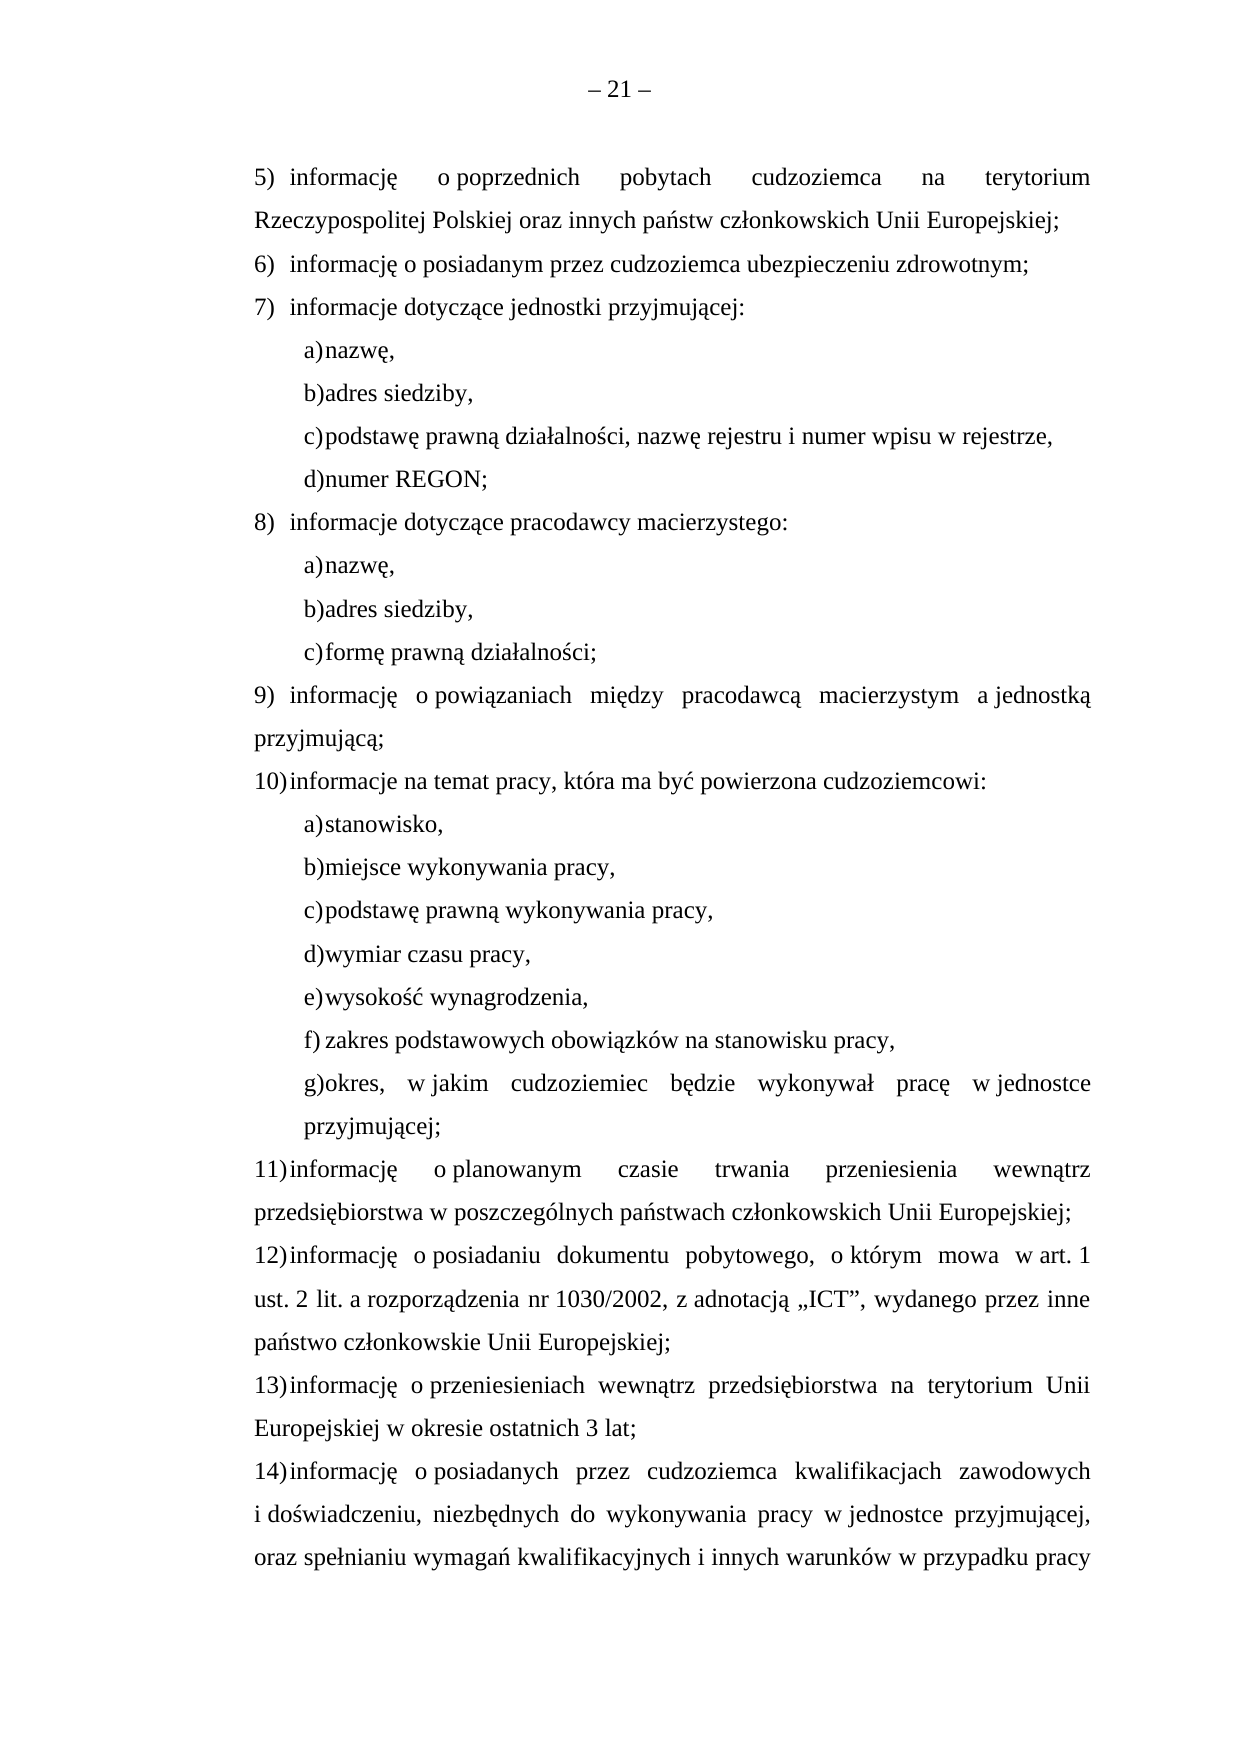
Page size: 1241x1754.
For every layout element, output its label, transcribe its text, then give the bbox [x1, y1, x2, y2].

text 11) informację o planowanym czasie trwania przeniesienia wewnątrz przedsiębiorstwa w poszczególnych państwach członkowskich Unii Europejskiej; [254, 1154, 1091, 1226]
text c) formę prawną działalności; [304, 637, 1091, 666]
text 8) informacje dotyczące pracodawcy macierzystego: [254, 507, 1091, 536]
text a) stanowisko, [304, 809, 1091, 838]
text 10) informacje na temat pracy, która ma być powierzona cudzoziemcowi: [254, 766, 1091, 795]
text a) nazwę, [304, 551, 1091, 579]
text 6) informację o posiadanym przez cudzoziemca ubezpieczeniu zdrowotnym; [254, 249, 1091, 277]
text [254, 1456, 1091, 1571]
text 5) informację o poprzednich pobytach cudzoziemca na terytorium Rzeczypospolitej Polskiej oraz innych państw członkowskich Unii Europejskiej; [254, 162, 1091, 234]
text b) adres siedziby, [304, 378, 1091, 407]
text c) podstawę prawną wykonywania pracy, [304, 896, 1091, 924]
text 7) informacje dotyczące jednostki przyjmującej: [254, 292, 1091, 321]
text c) podstawę prawną działalności, nazwę rejestru i numer wpisu w rejestrze, [304, 421, 1091, 450]
text g) okres, w jakim cudzoziemiec będzie wykonywał pracę w jednostce przyjmującej; [304, 1068, 1091, 1140]
text b) miejsce wykonywania pracy, [304, 852, 1091, 881]
text 13) informację o przeniesieniach wewnątrz przedsiębiorstwa na terytorium Unii Europejskiej w okresie ostatnich 3 lat; [254, 1370, 1091, 1442]
text a) nazwę, [304, 335, 1091, 364]
text b) adres siedziby, [304, 594, 1091, 622]
text 9) informację o powiązaniach między pracodawcą macierzystym a jednostką przyjmującą; [254, 680, 1091, 752]
text e) wysokość wynagrodzenia, [304, 982, 1091, 1011]
text 12) informację o posiadaniu dokumentu pobytowego, o którym mowa w art. 1 ust. 2 lit. a rozporządzenia nr 1030/2002, z adnotacją „ICT”, wydanego przez inne państwo członkowskie Unii Europejskiej; [254, 1241, 1091, 1356]
text d) numer REGON; [304, 464, 1091, 493]
text f) zakres podstawowych obowiązków na stanowisku pracy, [304, 1025, 1091, 1054]
text d) wymiar czasu pracy, [304, 939, 1091, 967]
